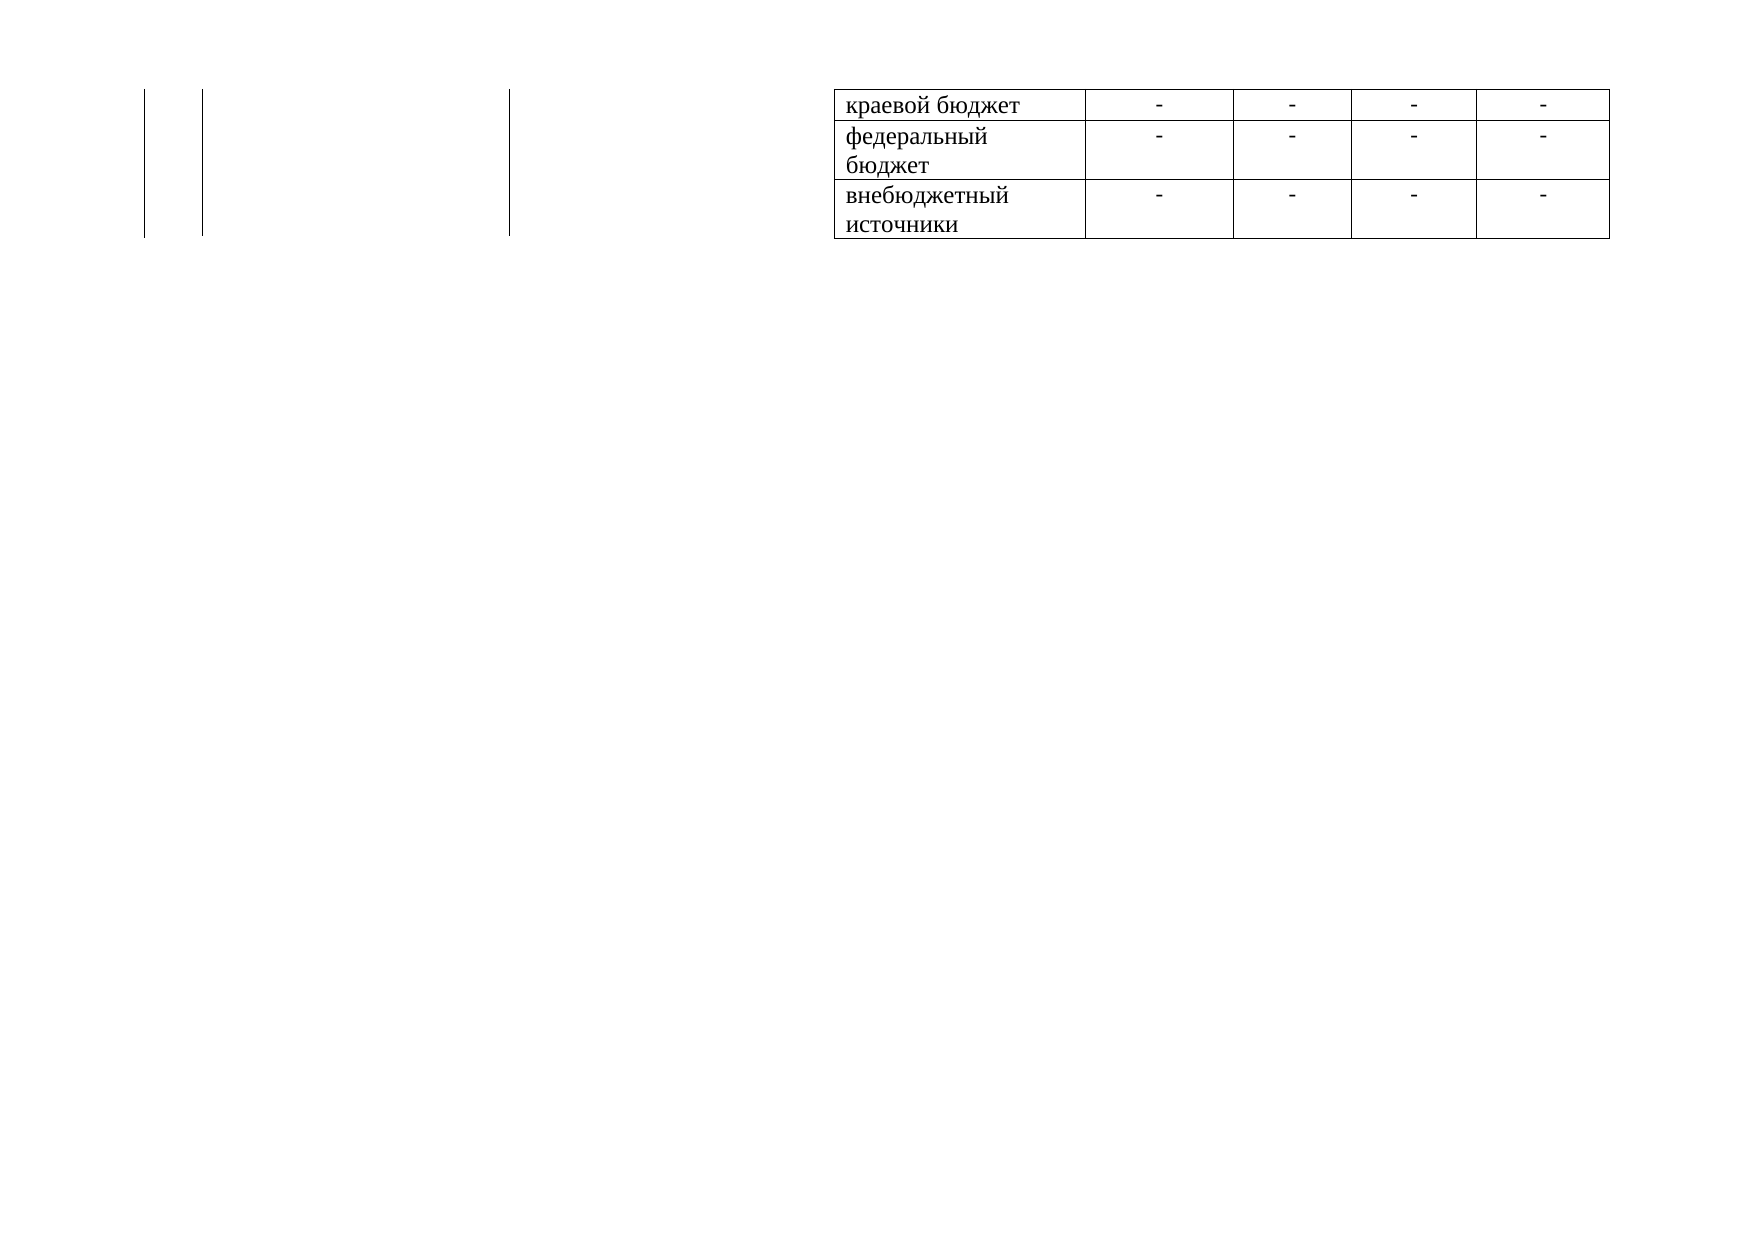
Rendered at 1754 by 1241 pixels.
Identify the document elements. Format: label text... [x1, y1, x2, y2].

table_cell - [1234, 121, 1351, 179]
table_cell - [1086, 180, 1233, 237]
table_cell - [1352, 180, 1476, 237]
table_cell - [1477, 180, 1609, 237]
table_cell федеральный бюджет [835, 121, 1085, 179]
table_cell - [1234, 90, 1351, 120]
table_cell внебюджетный источники [835, 180, 1085, 237]
table_cell - [1352, 121, 1476, 179]
table_cell - [1086, 121, 1233, 179]
table_cell - [1086, 90, 1233, 120]
table_cell - [1477, 121, 1609, 179]
table_cell краевой бюджет [835, 90, 1085, 120]
table_cell - [1352, 90, 1476, 120]
table_cell - [1234, 180, 1351, 237]
table_cell - [1477, 90, 1609, 120]
